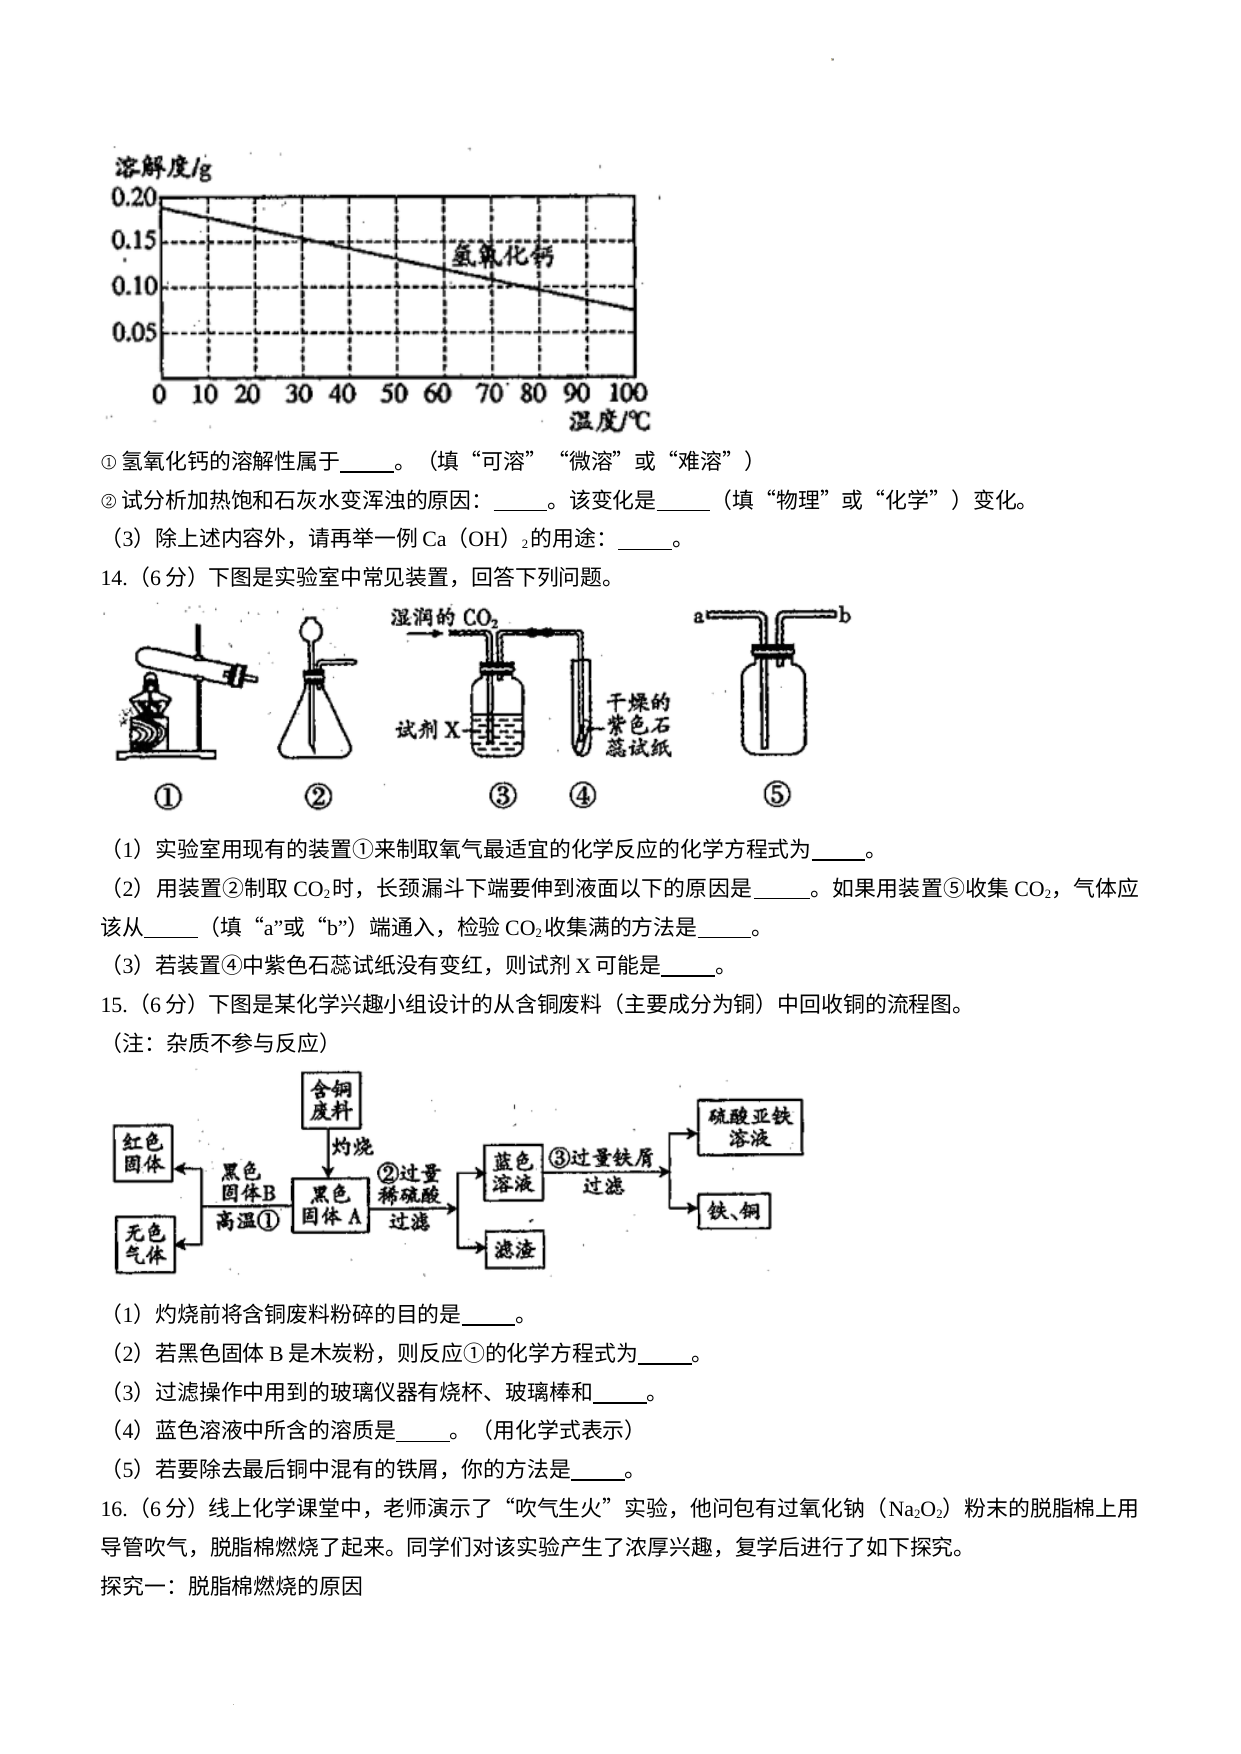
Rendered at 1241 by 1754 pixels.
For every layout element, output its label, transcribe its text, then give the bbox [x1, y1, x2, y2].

picture [100, 145, 669, 438]
text （2）用装置②制取CO2时，长颈漏斗下端要伸到液面以下的原因是 。如果用装置⑤收集CO2，气体应该从 （填“a”或“b”）端通入，检验CO2收集满的方法是 。 [100, 870, 1140, 942]
text （注：杂质不参与反应） [100, 1025, 1140, 1058]
text 16.（6分）线上化学课堂中，老师演示了“吹气生火”实验，他问包有过氧化钠（Na2O2）粉末的脱脂棉上用导管吹气，脱脂棉燃烧了起来。同学们对该实验产生了浓厚兴趣，复学后进行了如下探究。 [100, 1491, 1140, 1562]
text （5）若要除去最后铜中混有的铁屑，你的方法是 。 [100, 1452, 1140, 1484]
text 探究一：脱脂棉燃烧的原因 [100, 1568, 1140, 1601]
text 14.（6分）下图是实验室中常见装置，回答下列问题。 [100, 560, 1140, 592]
text （4）蓝色溶液中所含的溶质是 。（用化学式表示） [100, 1413, 1140, 1446]
text 15.（6分）下图是某化学兴趣小组设计的从含铜废料（主要成分为铜）中回收铜的流程图。 [100, 987, 1140, 1019]
text （1）实验室用现有的装置①来制取氧气最适宜的化学反应的化学方程式为 。 [100, 831, 1140, 864]
picture [100, 1064, 813, 1278]
picture [100, 598, 856, 818]
text （3）若装置④中紫色石蕊试纸没有变红，则试剂X可能是 。 [100, 948, 1140, 980]
text （3）除上述内容外，请再举一例Ca（OH）2的用途： 。 [100, 521, 1140, 553]
text （1）灼烧前将含铜废料粉碎的目的是 。 [100, 1297, 1140, 1329]
text ①氢氧化钙的溶解性属于 。（填“可溶”“微溶”或“难溶”） [100, 443, 1140, 476]
text （3）过滤操作中用到的玻璃仪器有烧杯、玻璃棒和 。 [100, 1374, 1140, 1407]
text （2）若黑色固体B是木炭粉，则反应①的化学方程式为 。 [100, 1336, 1140, 1368]
text ②试分析加热饱和石灰水变浑浊的原因： 。该变化是 （填“物理”或“化学”）变化。 [100, 482, 1140, 515]
